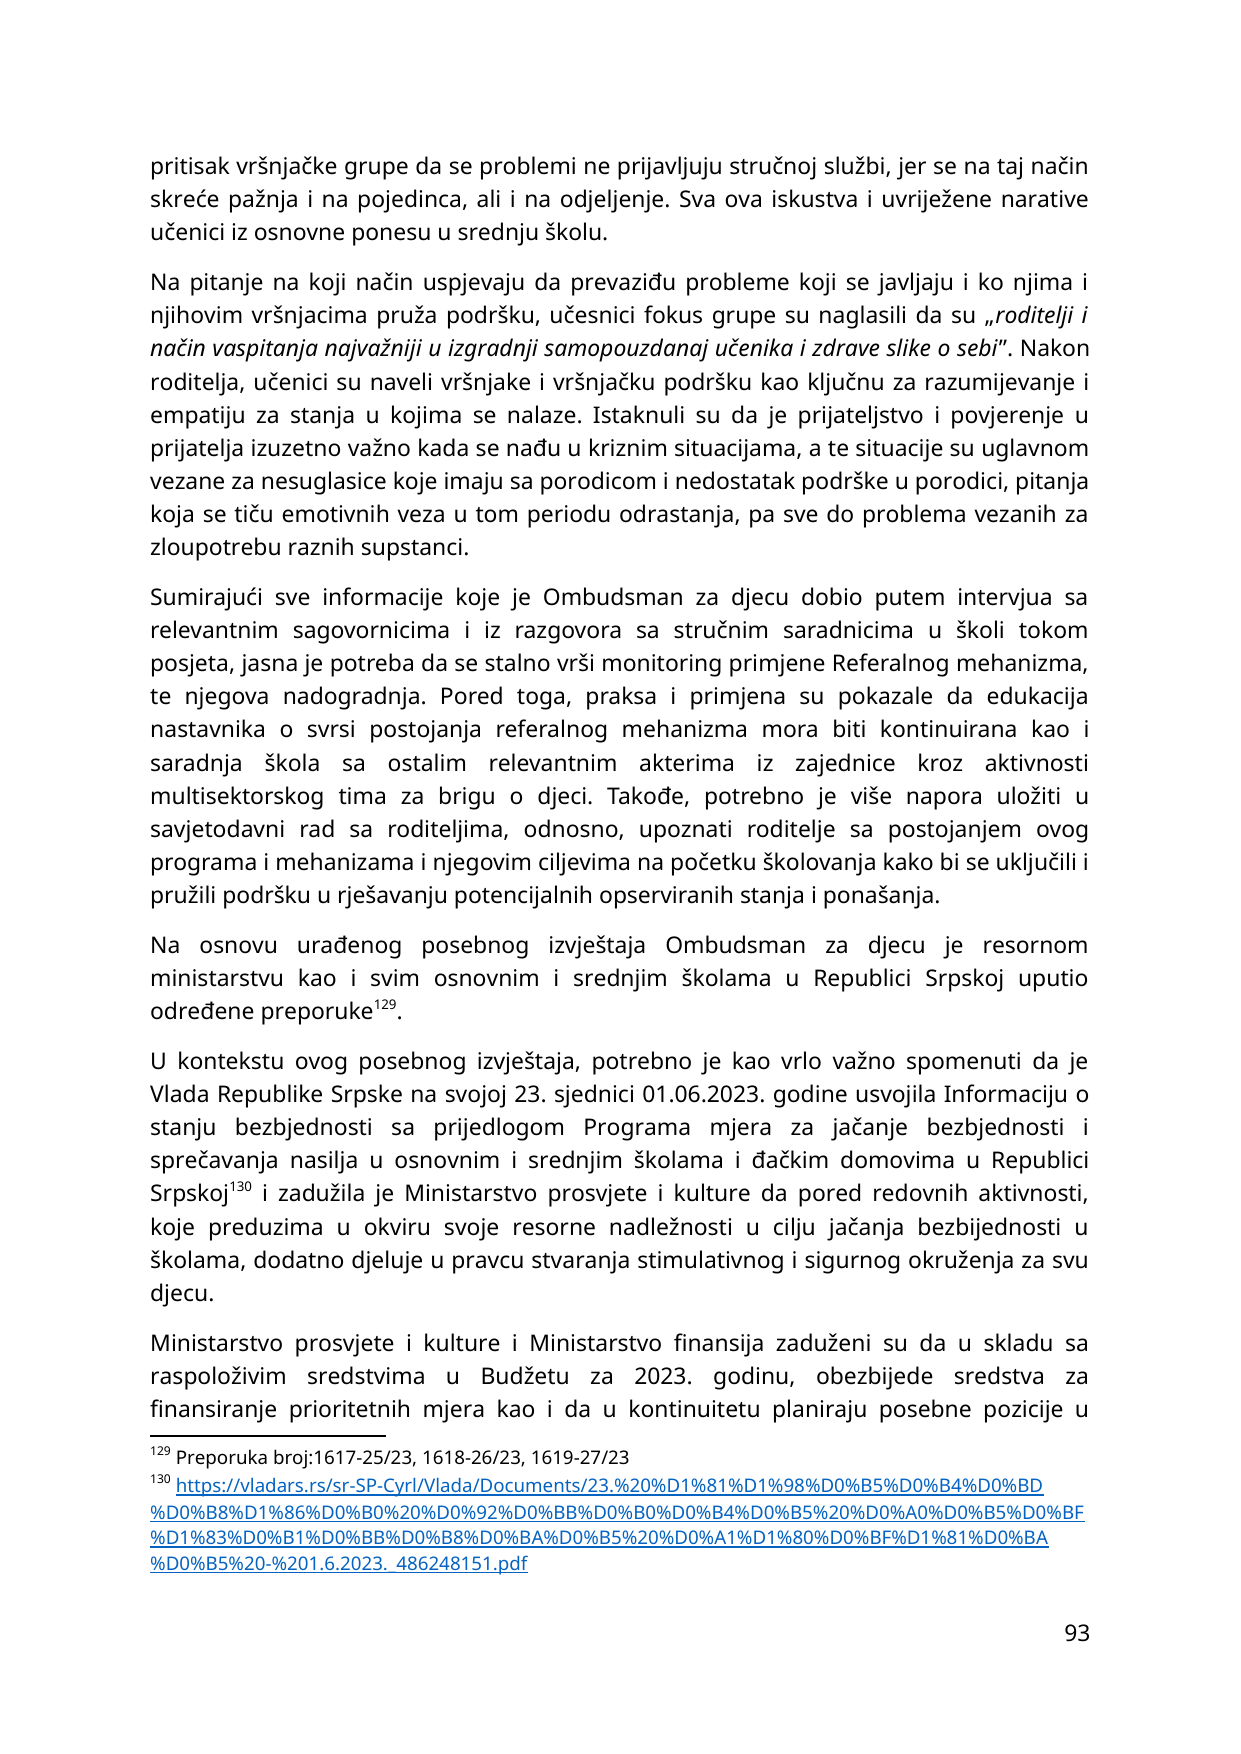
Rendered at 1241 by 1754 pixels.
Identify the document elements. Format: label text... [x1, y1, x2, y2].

text Sumirajući sve informacije koje je Ombudsman za djecu dobio putem intervjua sa relevantnim sagovornicima i iz razgovora sa stručnim saradnicima u školi tokom posjeta, jasna je potreba da se stalno vrši monitoring primjene Referalnog mehanizma, te njegova nadogradnja. Pored toga, praksa i primjena su pokazale da edukacija nastavnika o svrsi postojanja referalnog mehanizma mora biti kontinuirana kao i saradnja škola sa ostalim relevantnim akterima iz zajednice kroz aktivnosti multisektorskog tima za brigu o djeci. Takođe, potrebno je više napora uložiti u savjetodavni rad sa roditeljima, odnosno, upoznati roditelje sa postojanjem ovog programa i mehanizama i njegovim ciljevima na početku školovanja kako bi se uključili i pružili podršku u rješavanju potencijalnih opserviranih stanja i ponašanja. [150, 581, 1090, 910]
text Na pitanje na koji način uspjevaju da prevaziđu probleme koji se javljaju i ko njima i njihovim vršnjacima pruža podršku, učesnici fokus grupe su naglasili da su „roditelji i način vaspitanja najvažniji u izgradnji samopouzdanaj učenika i zdrave slike o sebi”. Nakon roditelja, učenici su naveli vršnjake i vršnjačku podršku kao ključnu za razumijevanje i empatiju za stanja u kojima se nalaze. Istaknuli su da je prijateljstvo i povjerenje u prijatelja izuzetno važno kada se nađu u kriznim situacijama, a te situacije su uglavnom vezane za nesuglasice koje imaju sa porodicom i nedostatak podrške u porodici, pitanja koja se tiču emotivnih veza u tom periodu odrastanja, pa sve do problema vezanih za zloupotrebu raznih supstanci. [150, 266, 1090, 562]
text Na osnovu urađenog posebnog izvještaja Ombudsman za djecu je resornom ministarstvu kao i svim osnovnim i srednjim školama u Republici Srpskoj uputio određene preporuke. [150, 929, 1090, 1026]
text U kontekstu ovog posebnog izvještaja, potrebno je kao vrlo važno spomenuti da je Vlada Republike Srpske na svojoj 23. sjednici 01.06.2023. godine usvojila Informaciju o stanju bezbjednosti sa prijedlogom Programa mjera za jačanje bezbjednosti i sprečavanja nasilja u osnovnim i srednjim školama i đačkim domovima u Republici Srpskoj i zadužila je Ministarstvo prosvjete i kulture da pored redovnih aktivnosti, koje preduzima u okviru svoje resorne nadležnosti u cilju jačanja bezbijednosti u školama, dodatno djeluje u pravcu stvaranja stimulativnog i sigurnog okruženja za svu djecu. [150, 1045, 1090, 1308]
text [150, 150, 1090, 247]
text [150, 1326, 1090, 1424]
